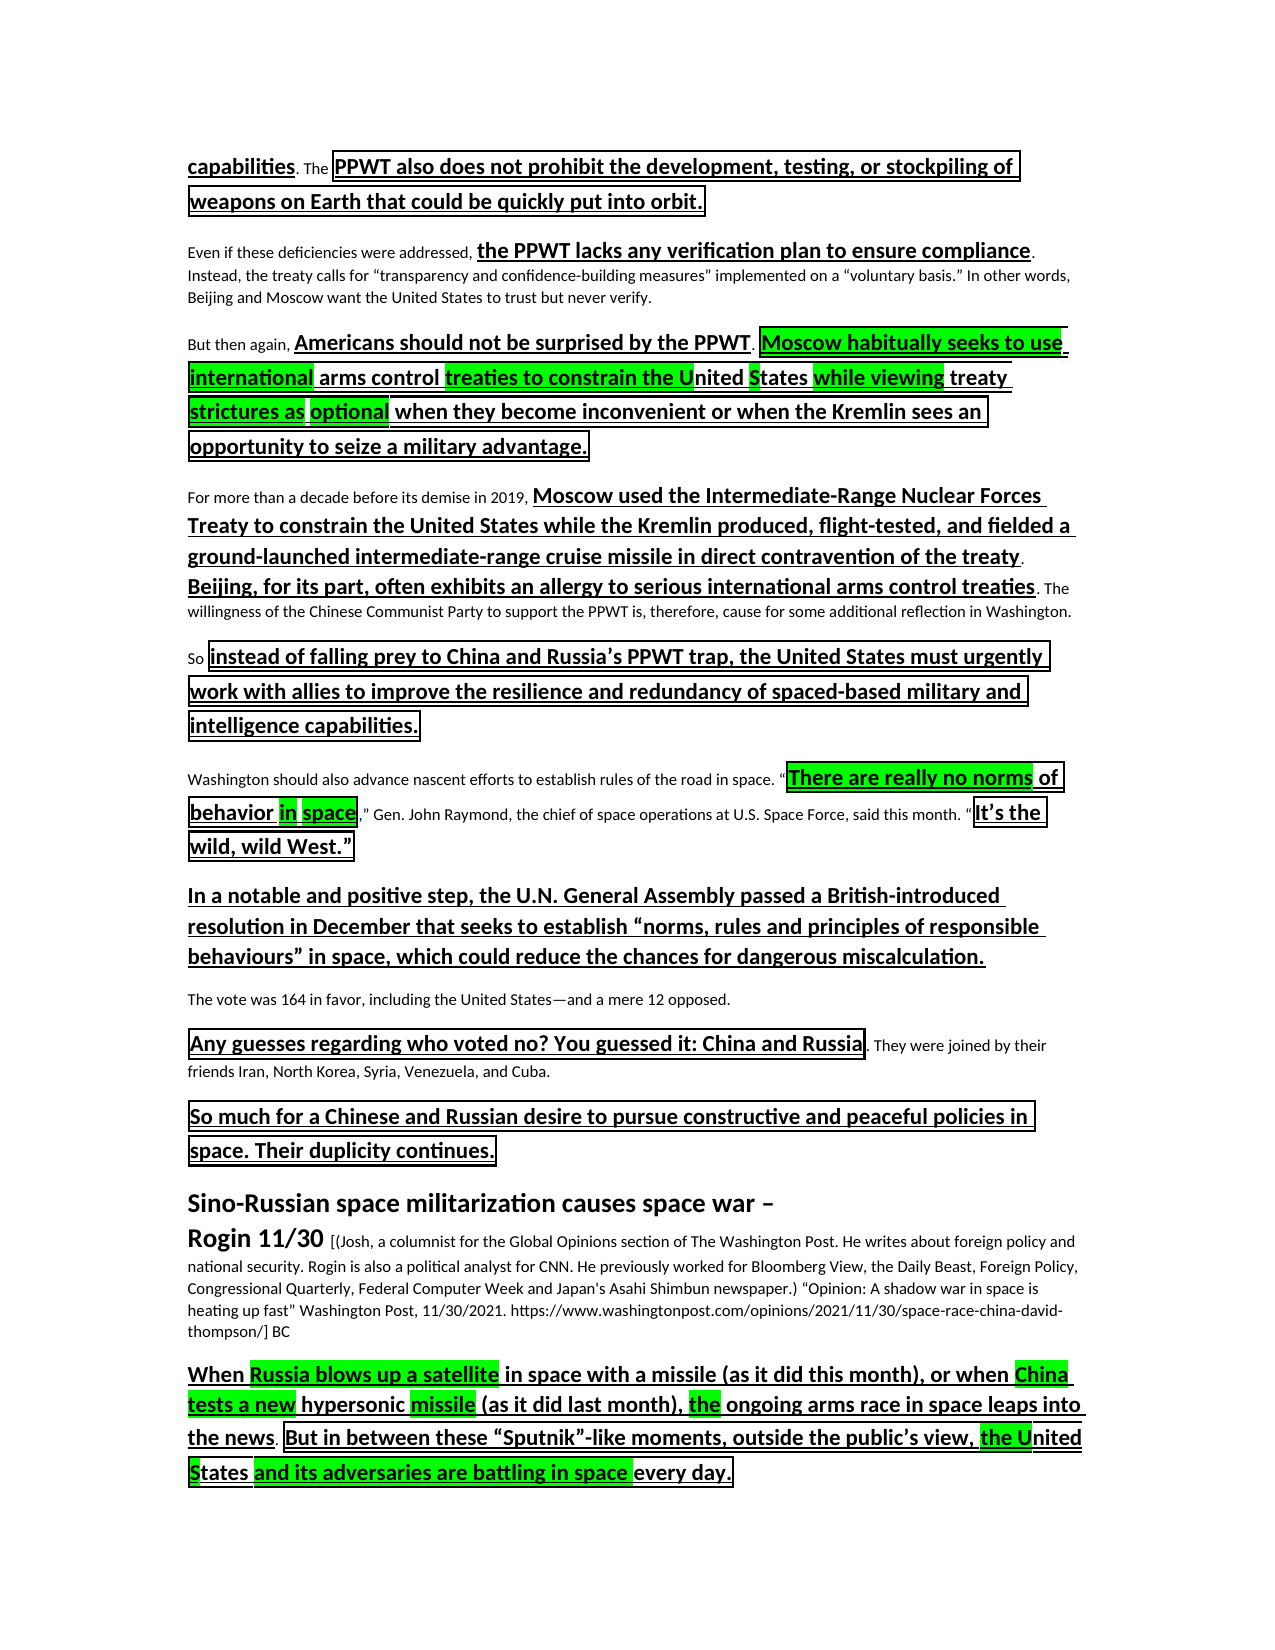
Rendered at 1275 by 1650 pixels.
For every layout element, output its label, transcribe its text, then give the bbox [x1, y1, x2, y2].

text But then again, Americans should not be surprised by the PPWT. Moscow habitually seeks to use international arms control treaties to constrain the United States while viewing treaty strictures as optional when they become inconvenient or when the Kremlin sees an opportunity to seize a military advantage. [187, 326, 1087, 462]
text Washington should also advance nascent efforts to establish rules of the road in space. “There are really no norms of behavior in space,” Gen. John Raymond, the chief of space operations at U.S. Space Force, said this month. “It’s the wild, wild West.” [187, 761, 1087, 862]
text For more than a decade before its demise in 2019, Moscow used the Intermediate-Range Nuclear Forces Treaty to constrain the United States while the Kremlin produced, flight-tested, and fielded a ground-launched intermediate-range cruise missile in direct contravention of the treaty. Beijing, for its part, often exhibits an allergy to serious international arms control treaties. The willingness of the Chinese Communist Party to support the PPWT is, therefore, cause for some additional reflection in Washington. [187, 481, 1087, 622]
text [187, 150, 1087, 217]
text So much for a Chinese and Russian desire to pursue constructive and peaceful policies in space. Their duplicity continues. [187, 1100, 1087, 1167]
subtitle Sino-Russian space militarization causes space war – [187, 1186, 1087, 1219]
text The vote was 164 in favor, including the United States—and a mere 12 opposed. [187, 989, 1087, 1009]
text In a notable and positive step, the U.N. General Assembly passed a British-introduced resolution in December that seeks to establish “norms, rules and principles of responsible behaviours” in space, which could reduce the chances for dangerous miscalculation. [187, 882, 1087, 970]
text Even if these deficiencies were addressed, the PPWT lacks any verification plan to ensure compliance. Instead, the treaty calls for “transparency and confidence-building measures” implemented on a “voluntary basis.” In other words, Beijing and Moscow want the United States to trust but never verify. [187, 236, 1087, 308]
text Rogin 11/30 [(Josh, a columnist for the Global Opinions section of The Washington Post. He writes about foreign policy and national security. Rogin is also a political analyst for CNN. He previously worked for Bloomberg View, the Daily Beast, Foreign Policy, Congressional Quarterly, Federal Computer Week and Japan's Asahi Shimbun newspaper.) “Opinion: A shadow war in space is heating up fast” Washington Post, 11/30/2021. https://www.washingtonpost.com/opinions/2021/11/30/space-race-china-david-thompson/] BC [187, 1221, 1087, 1342]
text So instead of falling prey to China and Russia’s PPWT trap, the United States must urgently work with allies to improve the resilience and redundancy of spaced-based military and intelligence capabilities. [187, 640, 1087, 742]
text When Russia blows up a satellite in space with a missile (as it did this month), or when China tests a new hypersonic missile (as it did last month), the ongoing arms race in space leaps into the news. But in between these “Sputnik”-like moments, outside the public’s view, the United States and its adversaries are battling in space every day. [187, 1360, 1087, 1488]
text Any guesses regarding who voted no? You guessed it: China and Russia. They were joined by their friends Iran, North Korea, Syria, Venezuela, and Cuba. [187, 1027, 1087, 1082]
